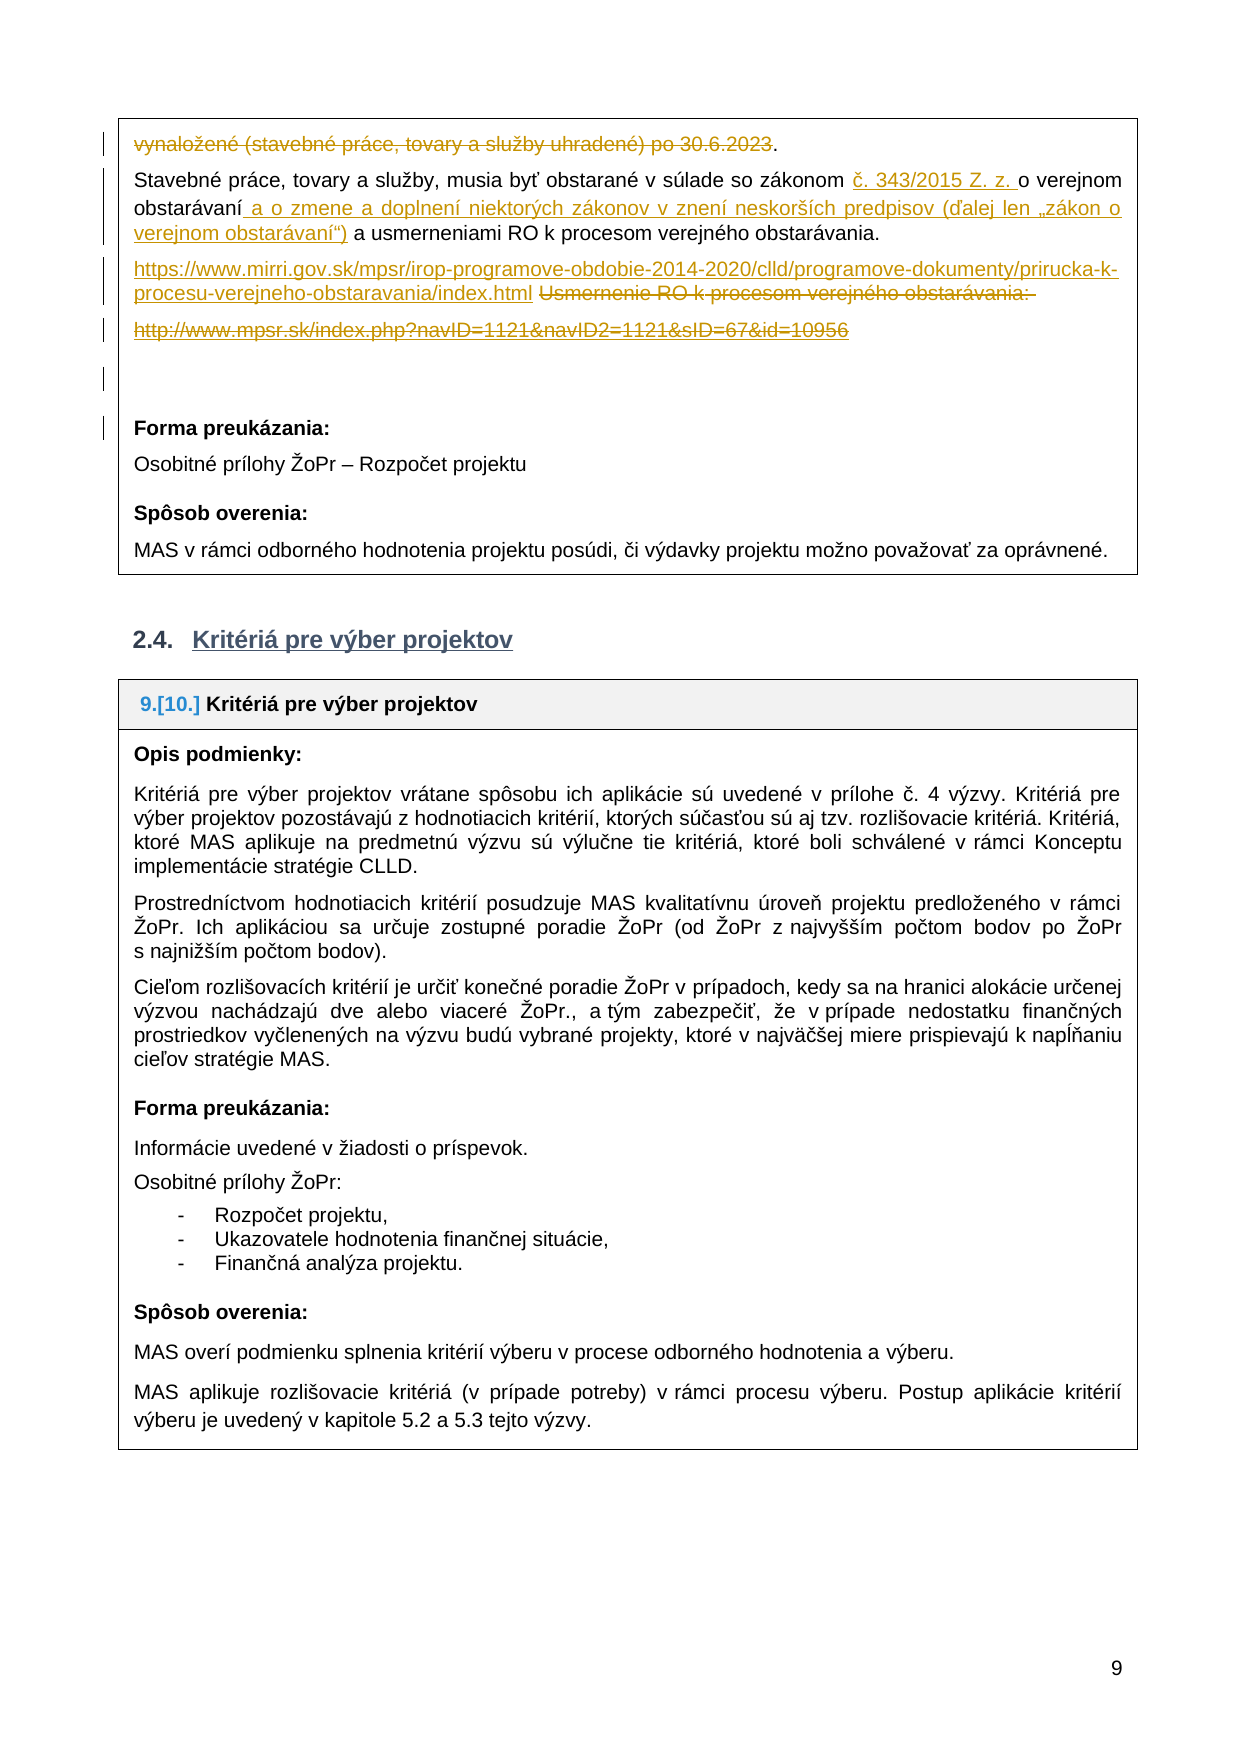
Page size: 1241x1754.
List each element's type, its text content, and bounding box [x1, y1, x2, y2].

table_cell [119, 119, 1137, 574]
subtitle Kritériá pre výber projektov [132, 625, 1122, 654]
table_header Kritériá pre výber projektov [119, 680, 1137, 729]
table_cell Opis podmienky: Kritériá pre výber projektov vrátane spôsobu ich aplikácie sú uvedené v prílohe č. 4 výzvy. Kritériá pre výber projektov pozostávajú z hodnotiacich kritérií, ktorých súčasťou sú aj tzv. rozlišovacie kritériá. Kritériá, ktoré MAS aplikuje na predmetnú výzvu sú výlučne tie kritériá, ktoré boli schválené v rámci Konceptu implementácie stratégie CLLD. Prostredníctvom hodnotiacich kritérií posudzuje MAS kvalitatívnu úroveň projektu predloženého v rámci ŽoPr. Ich aplikáciou sa určuje zostupné poradie ŽoPr (od ŽoPr z najvyšším počtom bodov po ŽoPr s najnižším počtom bodov). Cieľom rozlišovacích kritérií je určiť konečné poradie ŽoPr v prípadoch, kedy sa na hranici alokácie určenej výzvou nachádzajú dve alebo viaceré ŽoPr., a tým zabezpečiť, že v prípade nedostatku finančných prostriedkov vyčlenených na výzvu budú vybrané projekty, ktoré v najväčšej miere prispievajú k napĺňaniu cieľov stratégie MAS. Forma preukázania: Informácie uvedené v žiadosti o príspevok. Osobitné prílohy ŽoPr: Rozpočet projektu, Ukazovatele hodnotenia finančnej situácie, Finančná analýza projektu. Spôsob overenia: MAS overí podmienku splnenia kritérií výberu v procese odborného hodnotenia a výberu. MAS aplikuje rozlišovacie kritériá (v prípade potreby) v rámci procesu výberu. Postup aplikácie kritérií výberu je uvedený v kapitole 5.2 a 5.3 tejto výzvy. [119, 730, 1137, 1448]
